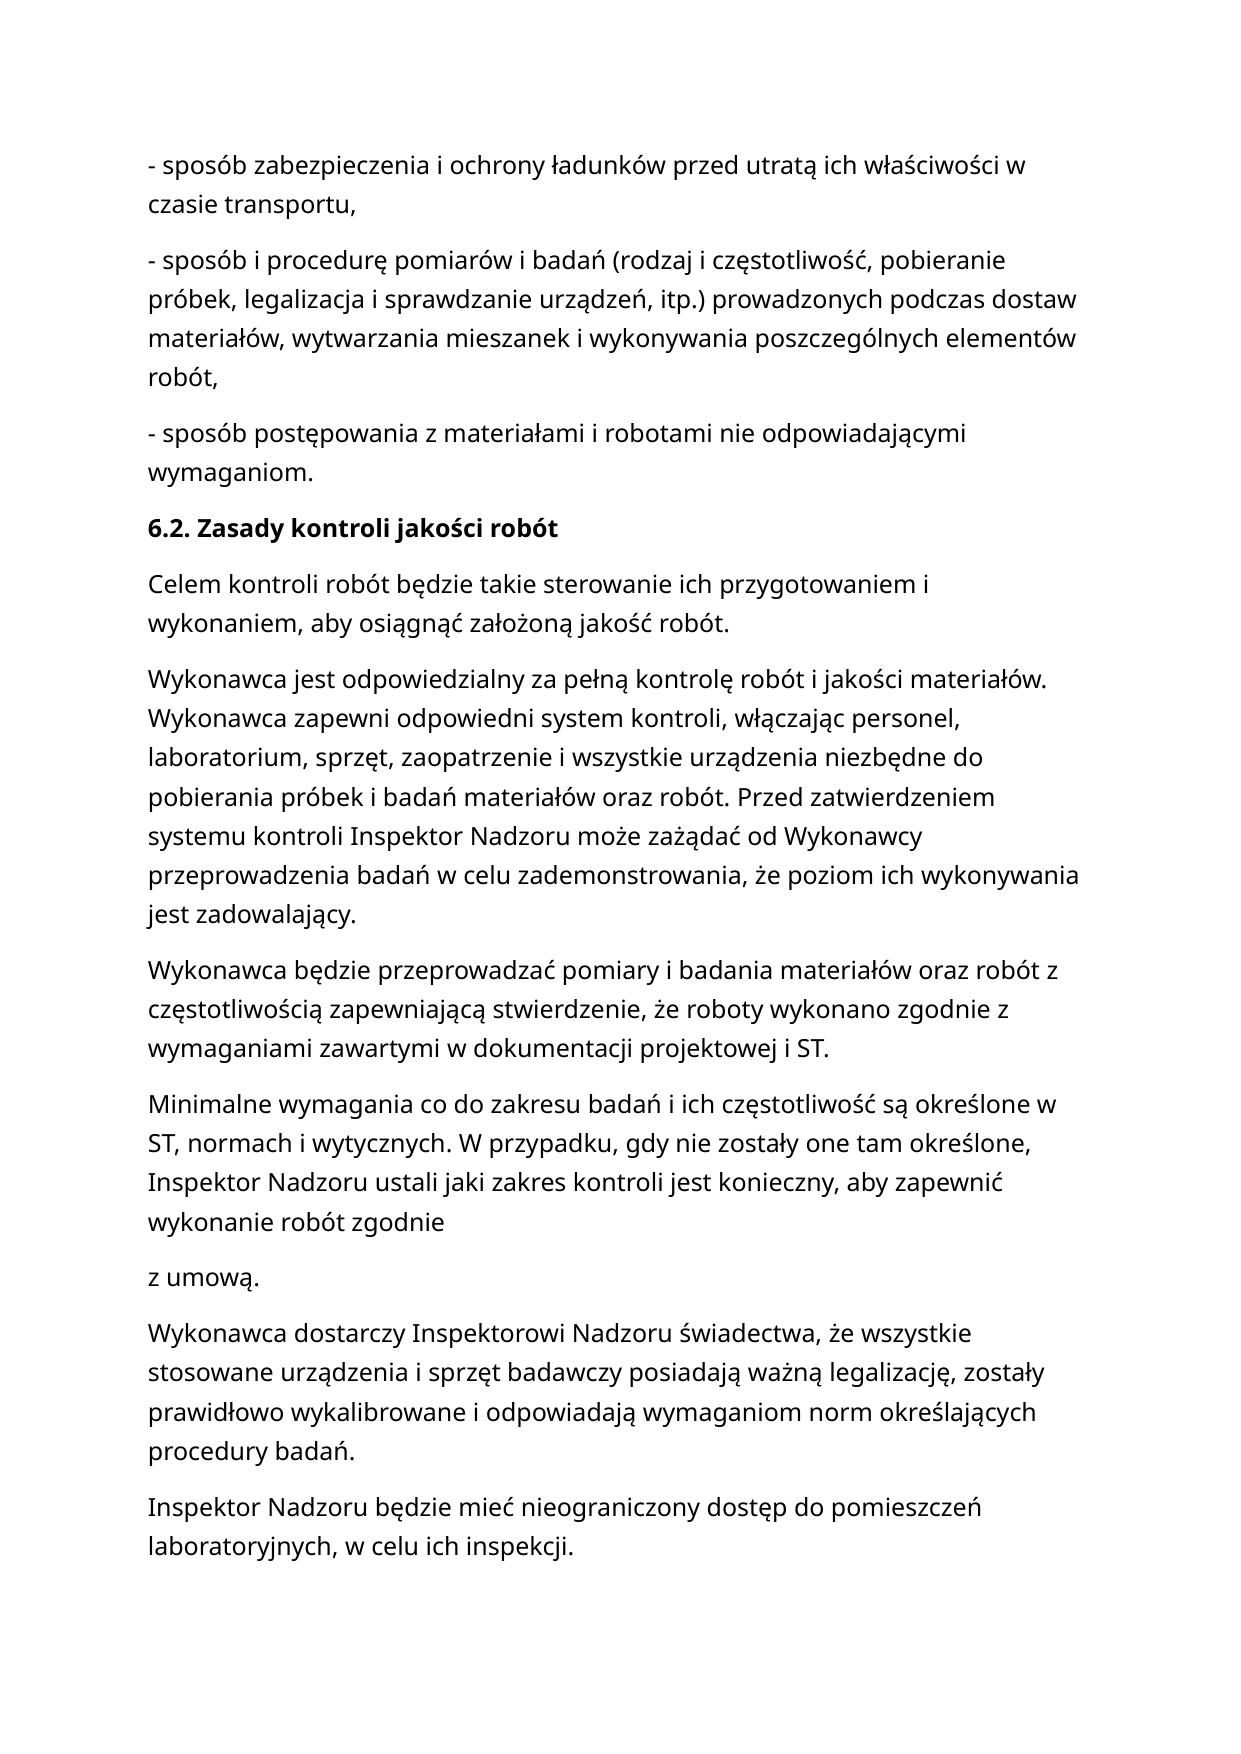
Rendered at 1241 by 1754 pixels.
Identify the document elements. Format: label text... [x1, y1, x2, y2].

text - sposób zabezpieczenia i ochrony ładunków przed utratą ich właściwości w czasie transportu, [148, 148, 1093, 221]
text Wykonawca dostarczy Inspektorowi Nadzoru świadectwa, że wszystkie stosowane urządzenia i sprzęt badawczy posiadają ważną legalizację, zostały prawidłowo wykalibrowane i odpowiadają wymaganiom norm określających procedury badań. [148, 1316, 1093, 1467]
text z umową. [148, 1260, 1093, 1294]
text Celem kontroli robót będzie takie sterowanie ich przygotowaniem i wykonaniem, aby osiągnąć założoną jakość robót. [148, 567, 1093, 640]
text 6.2. Zasady kontroli jakości robót [148, 511, 1093, 545]
text Wykonawca jest odpowiedzialny za pełną kontrolę robót i jakości materiałów. Wykonawca zapewni odpowiedni system kontroli, włączając personel, laboratorium, sprzęt, zaopatrzenie i wszystkie urządzenia niezbędne do pobierania próbek i badań materiałów oraz robót. Przed zatwierdzeniem systemu kontroli Inspektor Nadzoru może zażądać od Wykonawcy przeprowadzenia badań w celu zademonstrowania, że poziom ich wykonywania jest zadowalający. [148, 662, 1093, 931]
text Inspektor Nadzoru będzie mieć nieograniczony dostęp do pomieszczeń laboratoryjnych, w celu ich inspekcji. [148, 1489, 1093, 1562]
text - sposób postępowania z materiałami i robotami nie odpowiadającymi wymaganiom. [148, 416, 1093, 489]
text - sposób i procedurę pomiarów i badań (rodzaj i częstotliwość, pobieranie próbek, legalizacja i sprawdzanie urządzeń, itp.) prowadzonych podczas dostaw materiałów, wytwarzania mieszanek i wykonywania poszczególnych elementów robót, [148, 243, 1093, 394]
text Minimalne wymagania co do zakresu badań i ich częstotliwość są określone w ST, normach i wytycznych. W przypadku, gdy nie zostały one tam określone, Inspektor Nadzoru ustali jaki zakres kontroli jest konieczny, aby zapewnić wykonanie robót zgodnie [148, 1087, 1093, 1238]
text Wykonawca będzie przeprowadzać pomiary i badania materiałów oraz robót z częstotliwością zapewniającą stwierdzenie, że roboty wykonano zgodnie z wymaganiami zawartymi w dokumentacji projektowej i ST. [148, 953, 1093, 1065]
